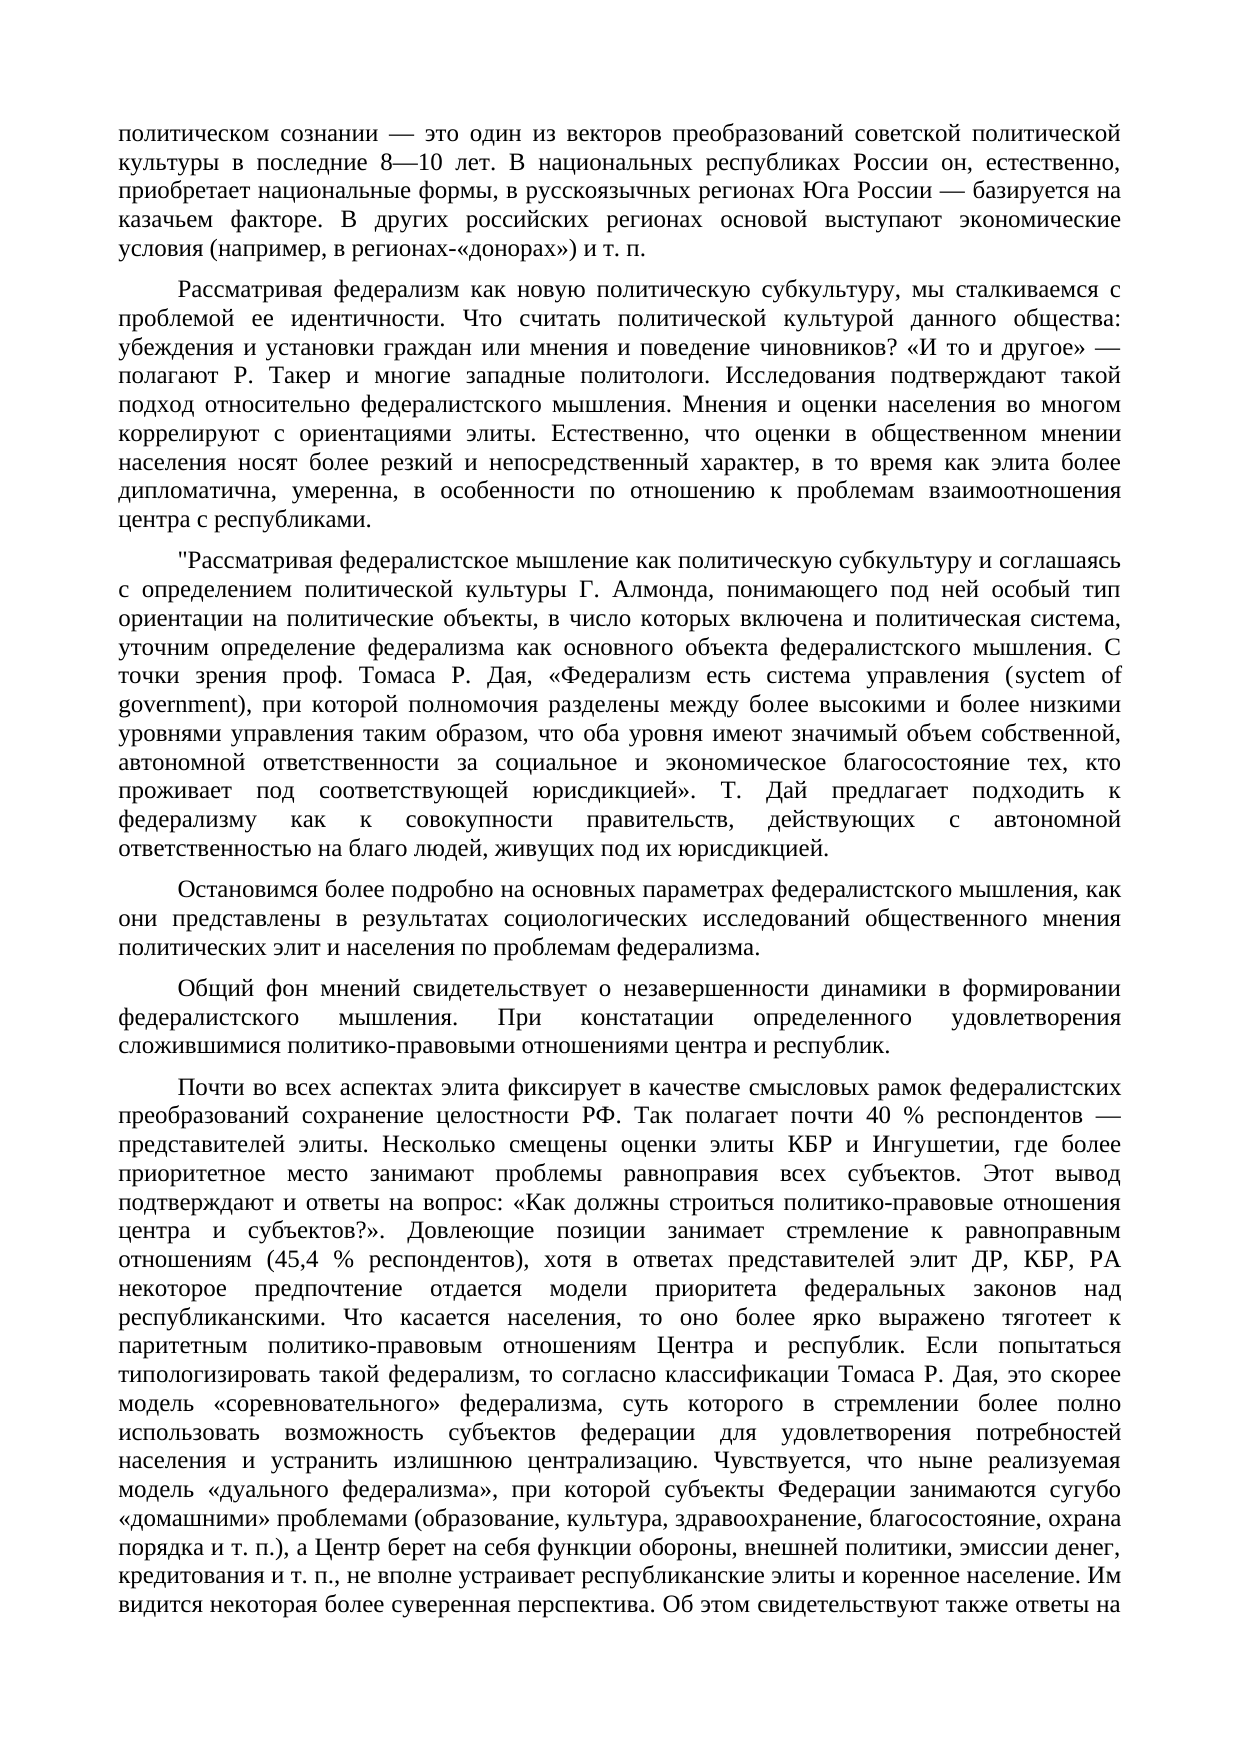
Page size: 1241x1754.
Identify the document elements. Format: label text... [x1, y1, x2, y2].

text "Рассматривая федералистское мышление как политическую субкультуру и соглашаясь с определением политической культуры Г. Алмонда, понимающего под ней особый тип ориентации на политические объекты, в число которых включена и политическая система, уточним определение федерализма как основного объекта федералистского мышления. С точки зрения проф. Томаса Р. Дая, «Федерализм есть система управления (syctem of government), при которой полномочия разделены между более высокими и более низкими уровнями управления таким образом, что оба уровня имеют значимый объем собственной, автономной ответственности за социальное и экономическое благосостояние тех, кто проживает под соответствующей юрисдикцией». Т. Дай предлагает подходить к федерализму как к совокупности правительств, действующих с автономной ответственностью на благо людей, живущих под их юрисдикцией. [118, 546, 1122, 862]
text Остановимся более подробно на основных параметрах федералистского мышления, как они представлены в результатах социологических исследований общественного мнения политических элит и населения по проблемам федерализма. [118, 874, 1122, 961]
text Рассматривая федерализм как новую политическую субкультуру, мы сталкиваемся с проблемой ее идентичности. Что считать политической культурой данного общества: убеждения и установки граждан или мнения и поведение чиновников? «И то и другое» — полагают Р. Такер и многие западные политологи. Исследования подтверждают такой подход относительно федералистского мышления. Мнения и оценки населения во многом коррелируют с ориентациями элиты. Естественно, что оценки в общественном мнении населения носят более резкий и непосредственный характер, в то время как элита более дипломатична, умеренна, в особенности по отношению к проблемам взаимоотношения центра с республиками. [118, 274, 1122, 533]
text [118, 118, 1122, 262]
text Общий фон мнений свидетельствует о незавершенности динамики в формировании федералистского мышления. При констатации определенного удовлетворения сложившимися политико-правовыми отношениями центра и республик. [118, 973, 1122, 1059]
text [118, 1072, 1122, 1618]
